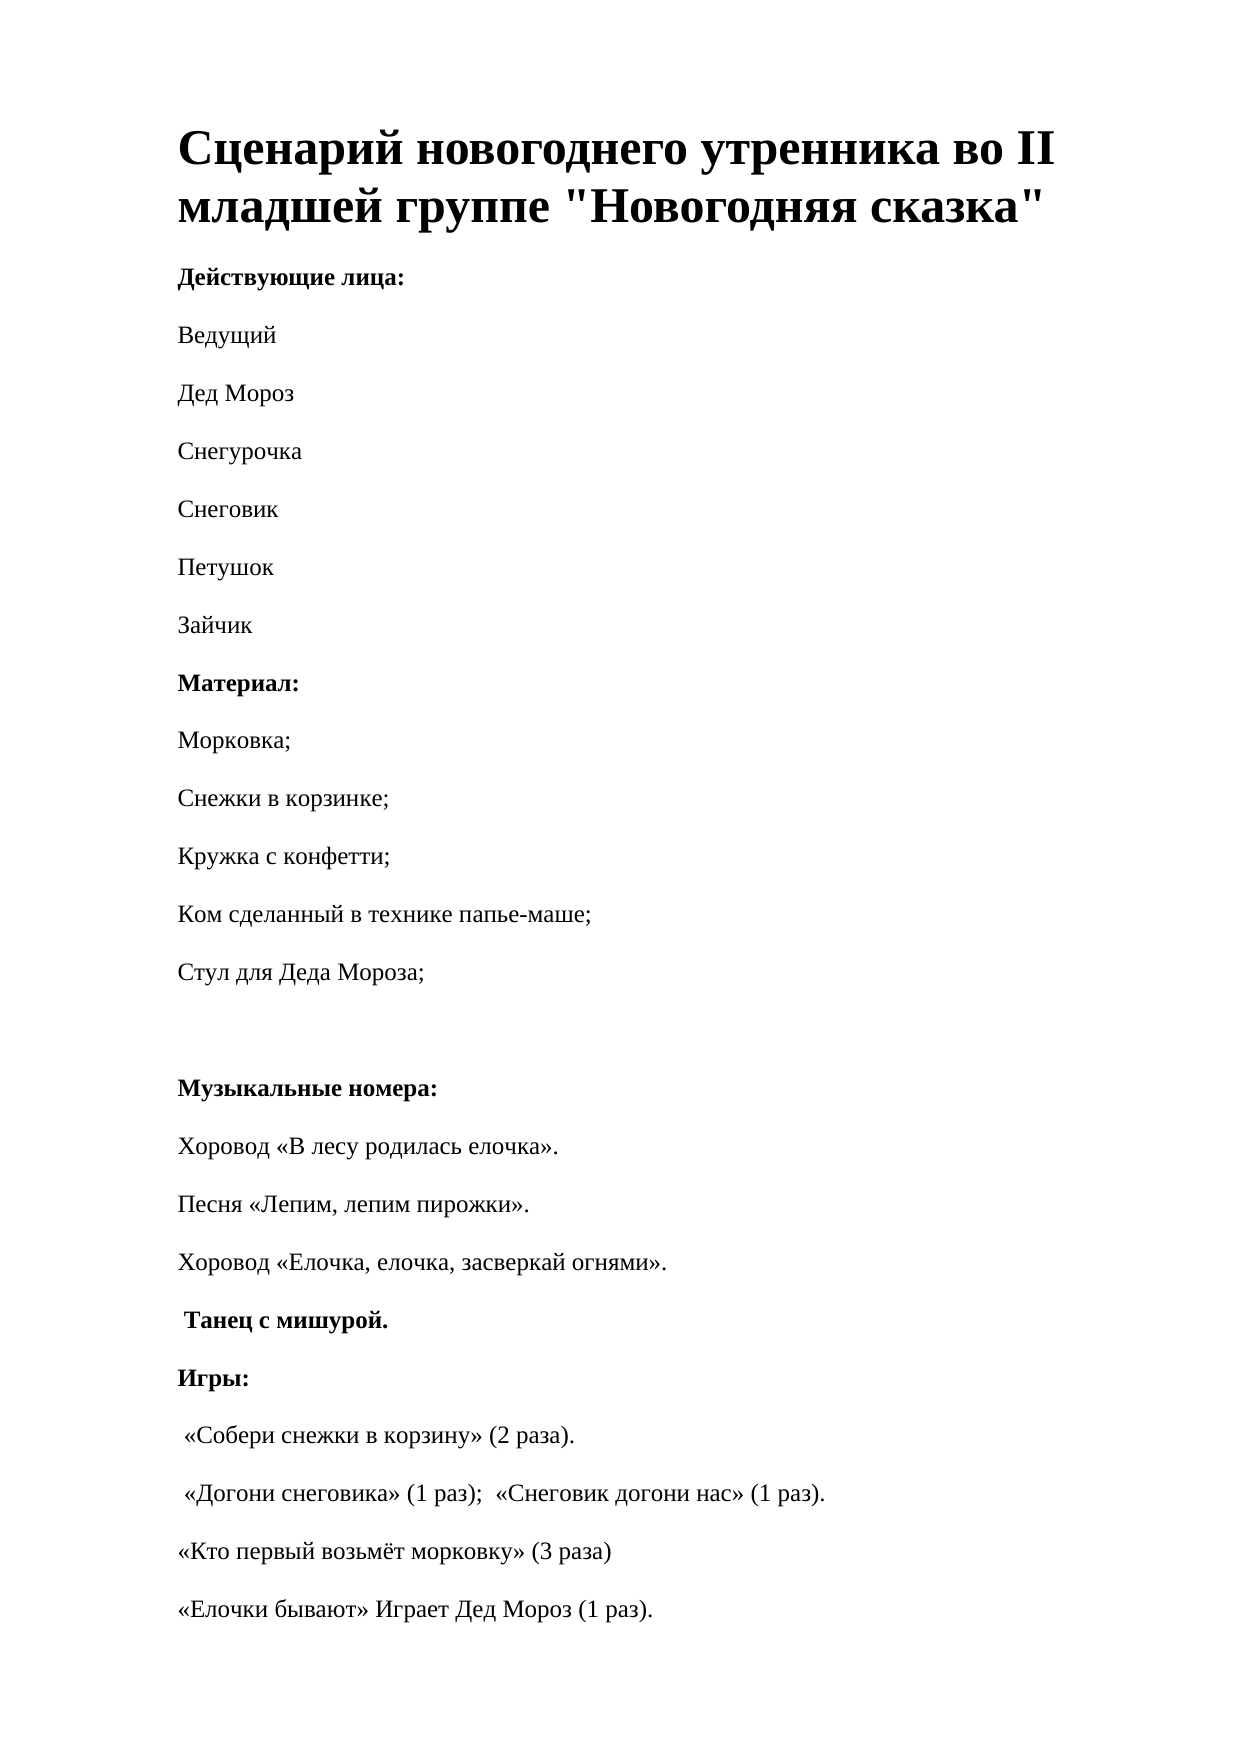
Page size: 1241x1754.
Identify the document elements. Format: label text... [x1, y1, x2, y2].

text Материал: [177, 668, 1152, 696]
text Сценарий новогоднего утренника во II младшей группе "Новогодняя сказка" [177, 118, 1152, 233]
text «Кто первый возьмёт морковку» (3 раза) [177, 1536, 1152, 1565]
text Музыкальные номера: [177, 1073, 1152, 1102]
text Кружка с конфетти; [177, 841, 1152, 870]
text Снегурочка [177, 436, 1152, 465]
text «Елочки бывают» Играет Дед Мороз (1 раз). [177, 1594, 1152, 1623]
text Игры: [177, 1363, 1152, 1391]
text Хоровод «Елочка, елочка, засверкай огнями». [177, 1247, 1152, 1276]
text Стул для Деда Мороза; [177, 957, 1152, 986]
text Зайчик [177, 610, 1152, 638]
text Морковка; [177, 726, 1152, 754]
text Снежки в корзинке; [177, 783, 1152, 812]
text Дед Мороз [177, 378, 1152, 407]
text Ведущий [177, 320, 1152, 349]
text «Собери снежки в корзину» (2 раза). [177, 1421, 1152, 1449]
text «Догони снеговика» (1 раз); «Снеговик догони нас» (1 раз). [177, 1478, 1152, 1507]
text Действующие лица: [177, 262, 1152, 291]
text Хоровод «В лесу родилась елочка». [177, 1131, 1152, 1160]
text Песня «Лепим, лепим пирожки». [177, 1189, 1152, 1218]
text Снеговик [177, 494, 1152, 523]
text Ком сделанный в технике папье-маше; [177, 899, 1152, 928]
text Петушок [177, 552, 1152, 581]
text Танец с мишурой. [177, 1305, 1152, 1333]
